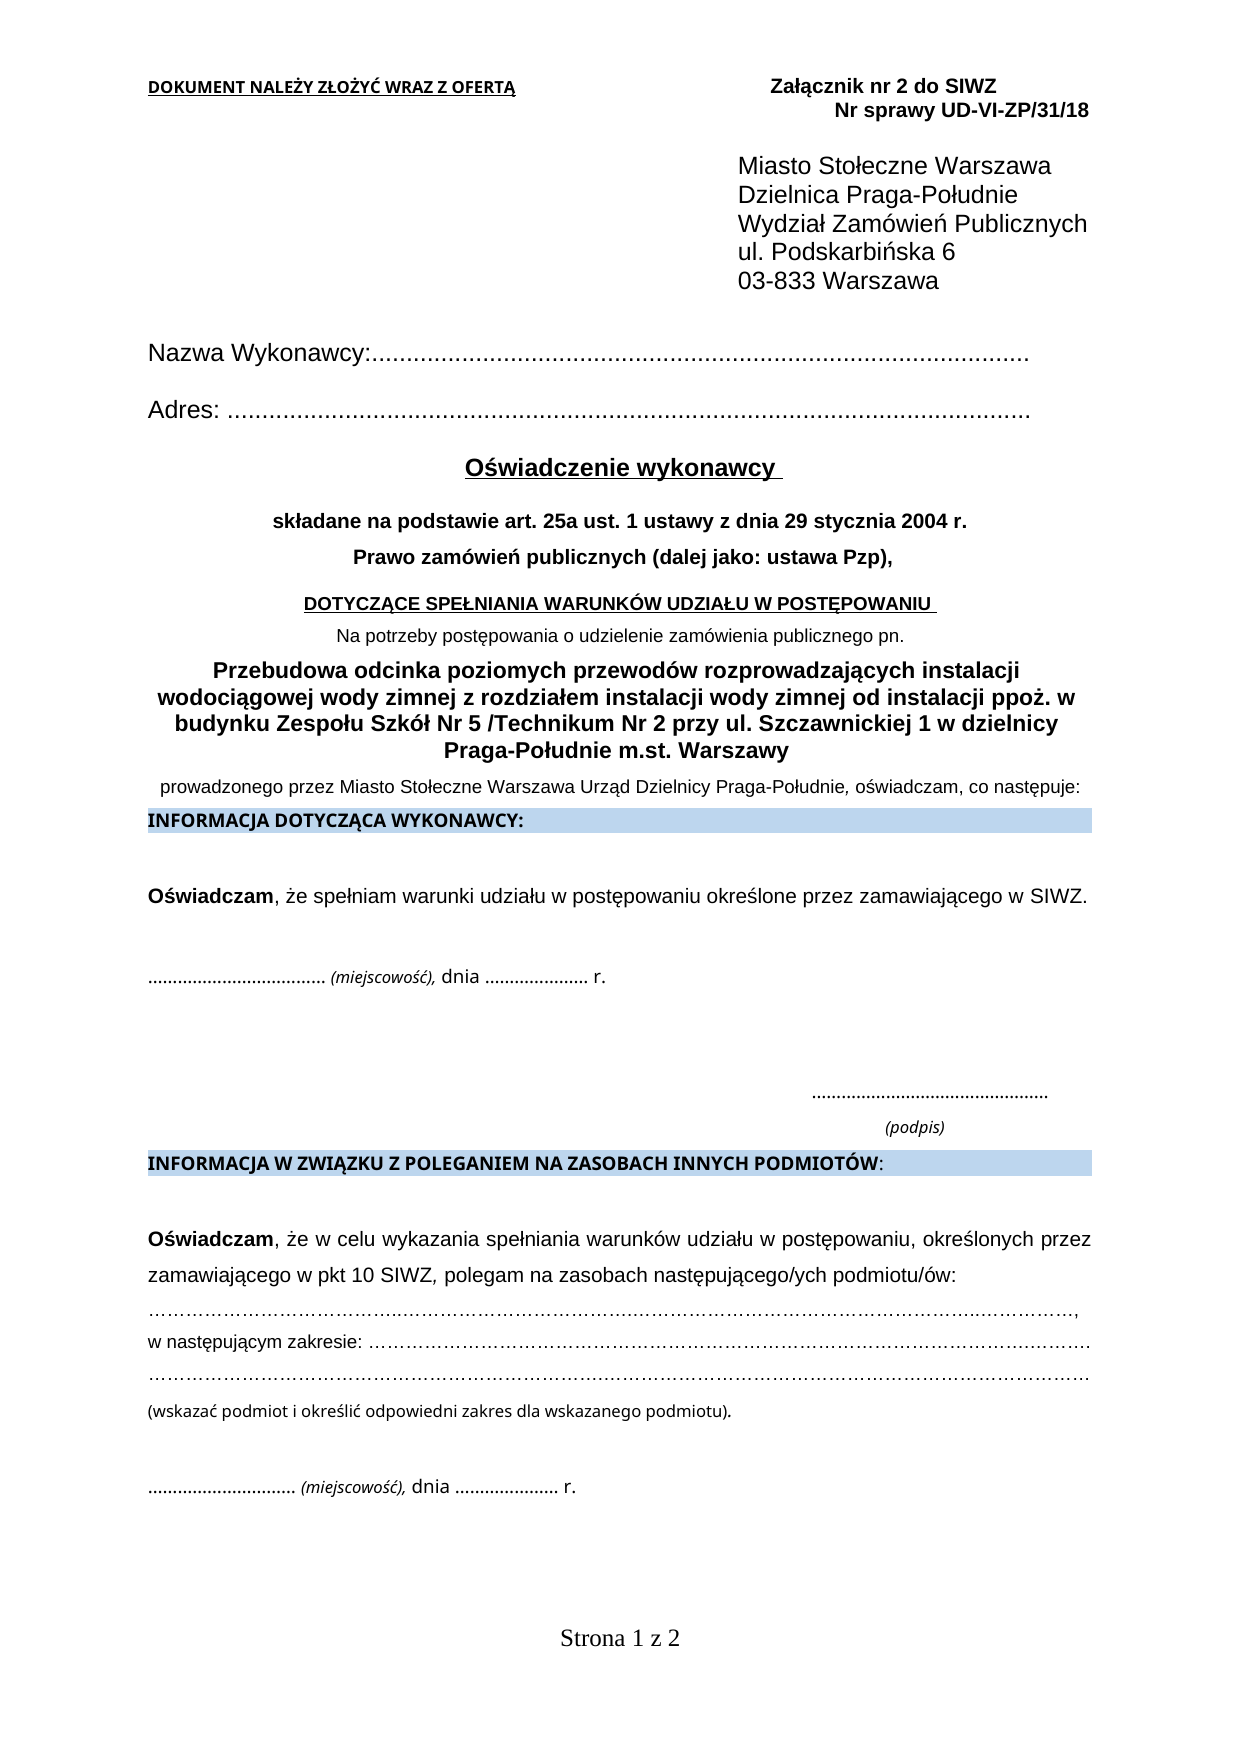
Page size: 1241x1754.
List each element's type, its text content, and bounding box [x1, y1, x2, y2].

text Dzielnica Praga-Południe [148, 180, 1092, 208]
text ul. Podskarbińska 6 [148, 237, 1092, 266]
text Oświadczam, że w celu wykazania spełniania warunków udziału w postępowaniu, określonych przez zamawiającego w pkt 10 SIWZ, polegam na zasobach następującego/ych podmiotu/ów: [148, 1227, 1092, 1287]
text Przebudowa odcinka poziomych przewodów rozprowadzających instalacji wodociągowej wody zimnej z rozdziałem instalacji wody zimnej od instalacji ppoż. w budynku Zespołu Szkół Nr 5 /Technikum Nr 2 przy ul. Szczawnickiej 1 w dzielnicy Praga-Południe m.st. Warszawy [148, 657, 1085, 763]
text ………………………… (miejscowość), dnia ………………… r. [148, 1473, 1092, 1499]
text DOTYCZĄCE SPEŁNIANIA WARUNKÓW UDZIAŁU W POSTĘPOWANIU Na potrzeby postępowania o udzielenie zamówienia publicznego pn. [148, 593, 1092, 647]
text INFORMACJA W ZWIĄZKU Z POLEGANIEM NA ZASOBACH INNYCH PODMIOTÓW: [148, 1150, 1092, 1176]
text INFORMACJA DOTYCZĄCA WYKONAWCY: [148, 808, 1092, 833]
text ……………………………… (miejscowość), dnia ………………… r. [148, 963, 1092, 989]
text składane na podstawie art. 25a ust. 1 ustawy z dnia 29 stycznia 2004 r. [148, 508, 1092, 532]
text Oświadczam, że spełniam warunki udziału w postępowaniu określone przez zamawiającego w SIWZ. [148, 884, 1092, 908]
text Adres: .................................................................................................................... [148, 395, 1092, 424]
text Wydział Zamówień Publicznych [148, 208, 1092, 237]
text Nazwa Wykonawcy:............................................................................................... [148, 338, 1092, 367]
text 03-833 Warszawa [148, 266, 1092, 295]
text …………………………………..……………………………….………………………………………………..……………, w następującym zakresie: …………………………………………………………………………………………….………. [148, 1298, 1092, 1352]
text prowadzonego przez Miasto Stołeczne Warszawa Urząd Dzielnicy Praga-Południe, oświadczam, co następuje: [148, 775, 1092, 797]
text Prawo zamówień publicznych (dalej jako: ustawa Pzp), [148, 544, 1092, 568]
text Miasto Stołeczne Warszawa [664, 151, 1092, 180]
text Oświadczenie wykonawcy [148, 453, 1092, 482]
text ……………………………………………………………….…………………………………………………………………… (wskazać podmiot i określić odpowiedni zakres dla wskazanego podmiotu). [148, 1363, 1092, 1423]
text ………………………………………… [148, 1078, 1092, 1103]
text (podpis) [811, 1116, 1092, 1139]
